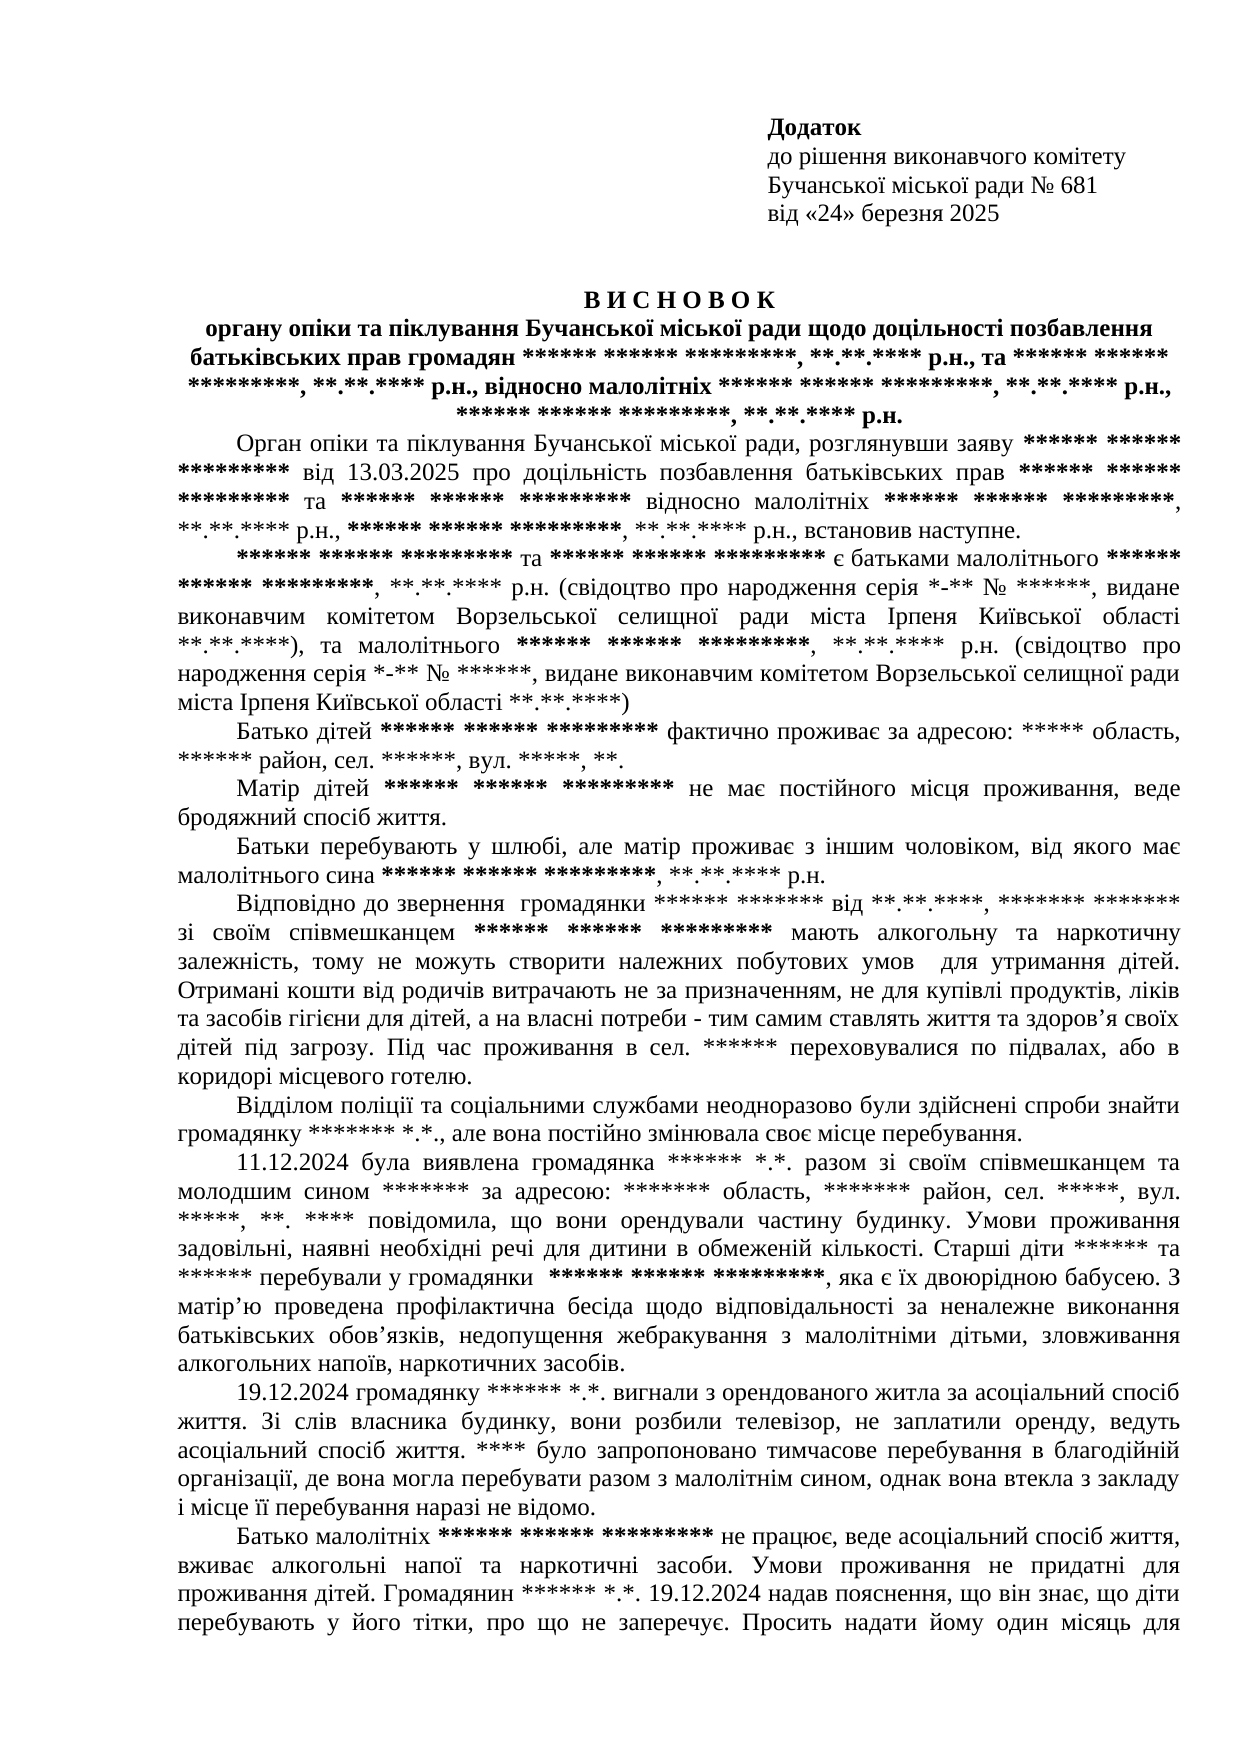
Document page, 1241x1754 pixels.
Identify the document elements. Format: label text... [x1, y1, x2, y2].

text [177, 1521, 1181, 1636]
text Батьки перебувають у шлюбі, але матір проживає з іншим чоловіком, від якого має малолітнього сина ****** ****** *********, **.**.**** р.н. [177, 831, 1181, 888]
text Батько дітей ****** ****** ********* фактично проживає за адресою: ***** область, ****** район, сел. ******, вул. *****, **. [177, 716, 1181, 773]
text ****** ****** ********* та ****** ****** ********* є батьками малолітнього ****** ****** *********, **.**.**** р.н. (свідоцтво про народження серія *-** № ******, видане виконавчим комітетом Ворзельської селищної ради міста Ірпеня Київської області **.**.****), та малолітнього ****** ****** *********, **.**.**** р.н. (свідоцтво про народження серія *-** № ******, видане виконавчим комітетом Ворзельської селищної ради міста Ірпеня Київської області **.**.****) [177, 543, 1181, 716]
text В И С Н О В О К [177, 285, 1181, 313]
text від «24» березня 2025 [767, 198, 1181, 227]
text Відділом поліції та соціальними службами неодноразово були здійснені спроби знайти громадянку ******* *.*., але вона постійно змінювала своє місце перебування. [177, 1090, 1181, 1147]
text 11.12.2024 була виявлена громадянка ****** *.*. разом зі своїм співмешканцем та молодшим сином ******* за адресою: ******* область, ******* район, сел. *****, вул. *****, **. **** повідомила, що вони орендували частину будинку. Умови проживання задовільні, наявні необхідні речі для дитини в обмеженій кількості. Старші діти ****** та ****** перебували у громадянки ****** ****** *********, яка є їх двоюрідною бабусею. З матір’ю проведена профілактична бесіда щодо відповідальності за неналежне виконання батьківських обов’язків, недопущення жебракування з малолітніми дітьми, зловживання алкогольних напоїв, наркотичних засобів. [177, 1147, 1181, 1377]
text Орган опіки та піклування Бучанської міської ради, розглянувши заяву ****** ****** ********* від 13.03.2025 про доцільність позбавлення батьківських прав ****** ****** ********* та ****** ****** ********* відносно малолітніх ****** ****** *********, **.**.**** р.н., ****** ****** *********, **.**.**** р.н., встановив наступне. [177, 428, 1181, 543]
text Матір дітей ****** ****** ********* не має постійного місця проживання, веде бродяжний спосіб життя. [177, 773, 1181, 831]
text Додаток [767, 112, 1181, 141]
text батьківських прав громадян ****** ****** *********, **.**.**** р.н., та ****** ****** *********, **.**.**** р.н., відносно малолітніх ****** ****** *********, **.**.**** р.н., ****** ****** *********, **.**.**** р.н. [177, 342, 1181, 428]
text Відповідно до звернення громадянки ****** ******* від **.**.****, ******* ******* зі своїм співмешканцем ****** ****** ********* мають алкогольну та наркотичну залежність, тому не можуть створити належних побутових умов для утримання дітей. Отримані кошти від родичів витрачають не за призначенням, не для купівлі продуктів, ліків та засобів гігієни для дітей, а на власні потреби - тим самим ставлять життя та здоров’я своїх дітей під загрозу. Під час проживання в сел. ****** переховувалися по підвалах, або в коридорі місцевого готелю. [177, 888, 1181, 1090]
text Бучанської міської ради № 681 [767, 170, 1238, 198]
text до рішення виконавчого комітету [767, 141, 1181, 170]
text 19.12.2024 громадянку ****** *.*. вигнали з орендованого житла за асоціальний спосіб життя. Зі слів власника будинку, вони розбили телевізор, не заплатили оренду, ведуть асоціальний спосіб життя. **** було запропоновано тимчасове перебування в благодійній організації, де вона могла перебувати разом з малолітнім сином, однак вона втекла з закладу і місце її перебування наразі не відомо. [177, 1377, 1181, 1521]
text органу опіки та піклування Бучанської міської ради щодо доцільності позбавлення [177, 313, 1181, 342]
